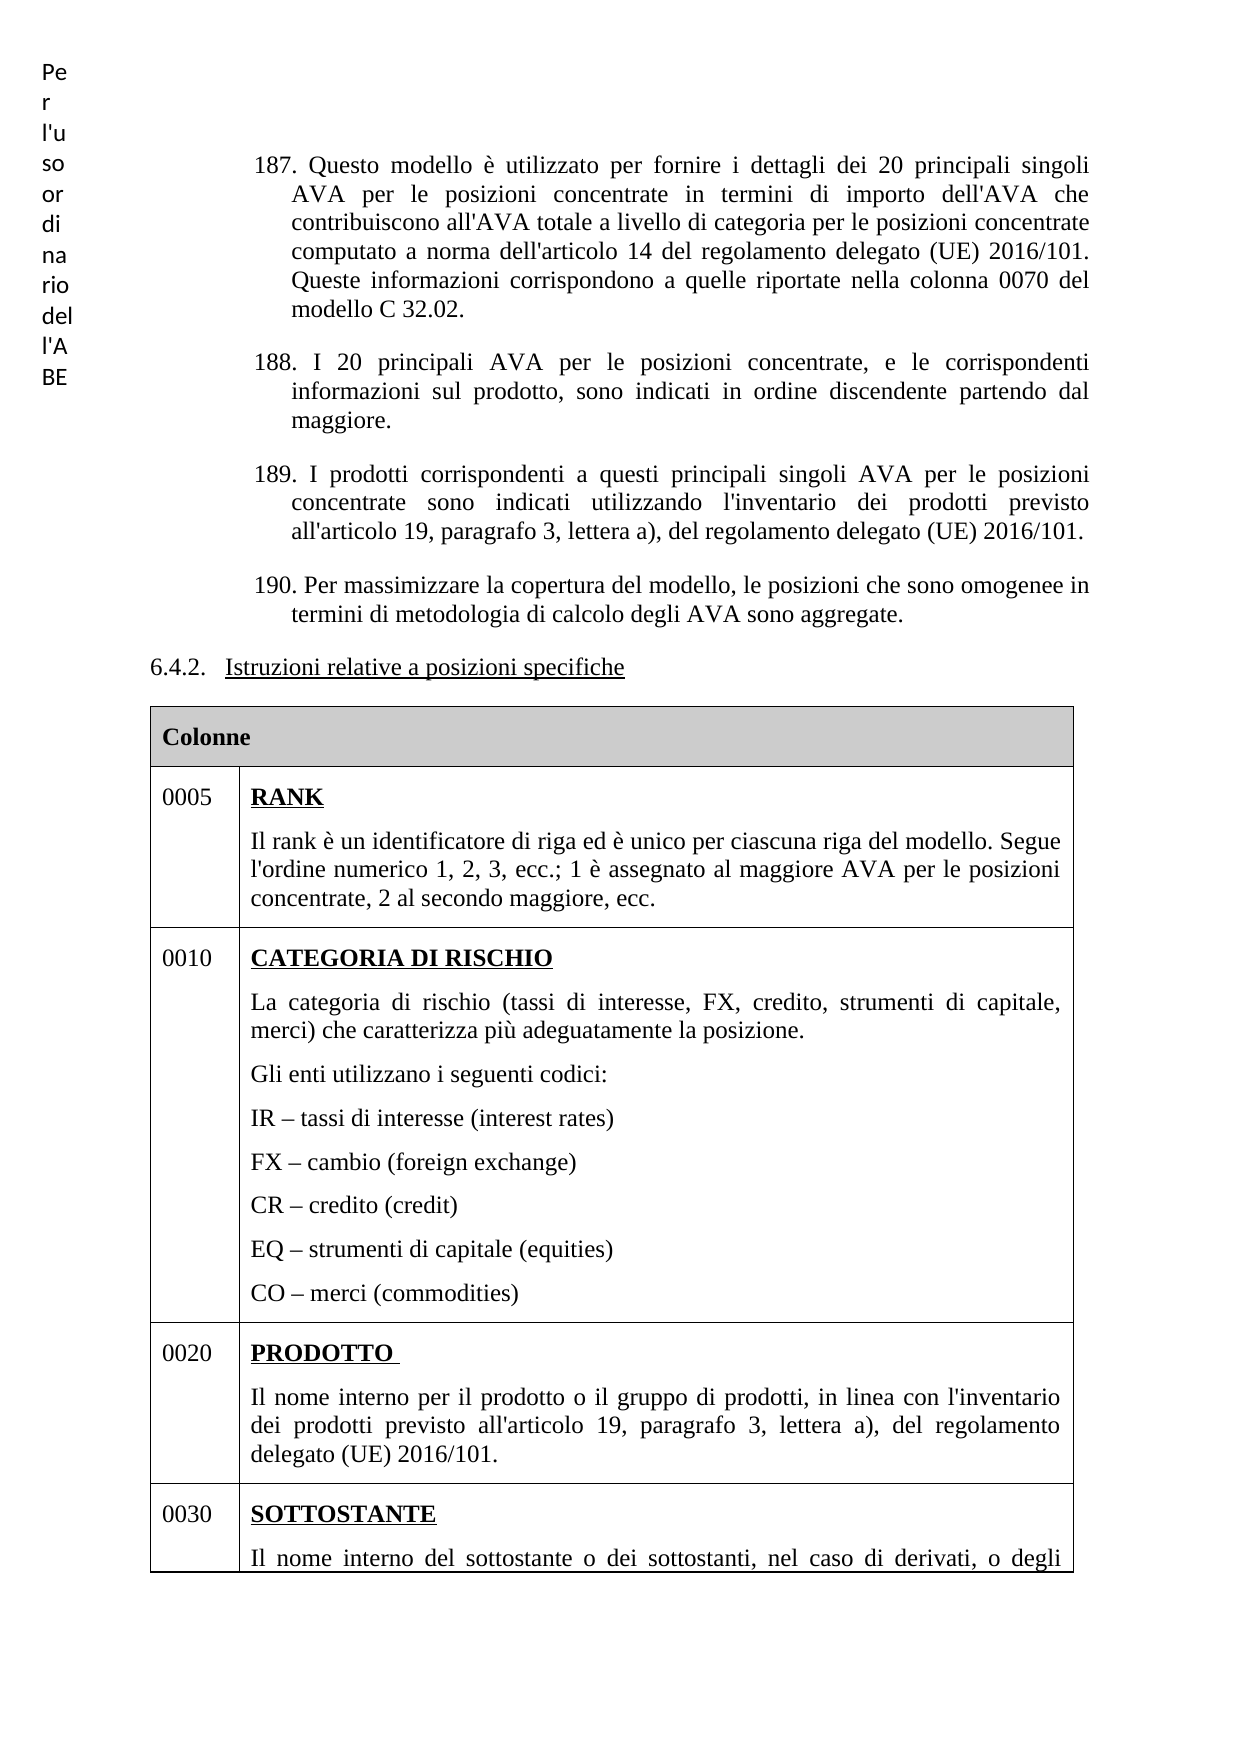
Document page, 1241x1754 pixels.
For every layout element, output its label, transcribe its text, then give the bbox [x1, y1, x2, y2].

table_cell RANK Il rank è un identificatore di riga ed è unico per ciascuna riga del modello. Segue l'ordine numerico 1, 2, 3, ecc.; 1 è assegnato al maggiore AVA per le posizioni concentrate, 2 al secondo maggiore, ecc. [240, 767, 1073, 927]
table_header Colonne [151, 707, 1073, 766]
table_cell CATEGORIA DI RISCHIO La categoria di rischio (tassi di interesse, FX, credito, strumenti di capitale, merci) che caratterizza più adeguatamente la posizione. Gli enti utilizzano i seguenti codici: IR – tassi di interesse (interest rates) FX – cambio (foreign exchange) CR – credito (credit) EQ – strumenti di capitale (equities) CO – merci (commodities) [240, 928, 1073, 1322]
table_cell 0005 [151, 767, 239, 927]
table_cell PRODOTTO Il nome interno per il prodotto o il gruppo di prodotti, in linea con l'inventario dei prodotti previsto all'articolo 19, paragrafo 3, lettera a), del regolamento delegato (UE) 2016/101. [240, 1323, 1073, 1483]
table_cell 0010 [151, 928, 239, 1322]
table_cell 0030 [151, 1484, 239, 1571]
table_cell 0020 [151, 1323, 239, 1483]
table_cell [240, 1484, 1073, 1571]
list 6.4.2. Istruzioni relative a posizioni specifiche [150, 652, 1090, 681]
